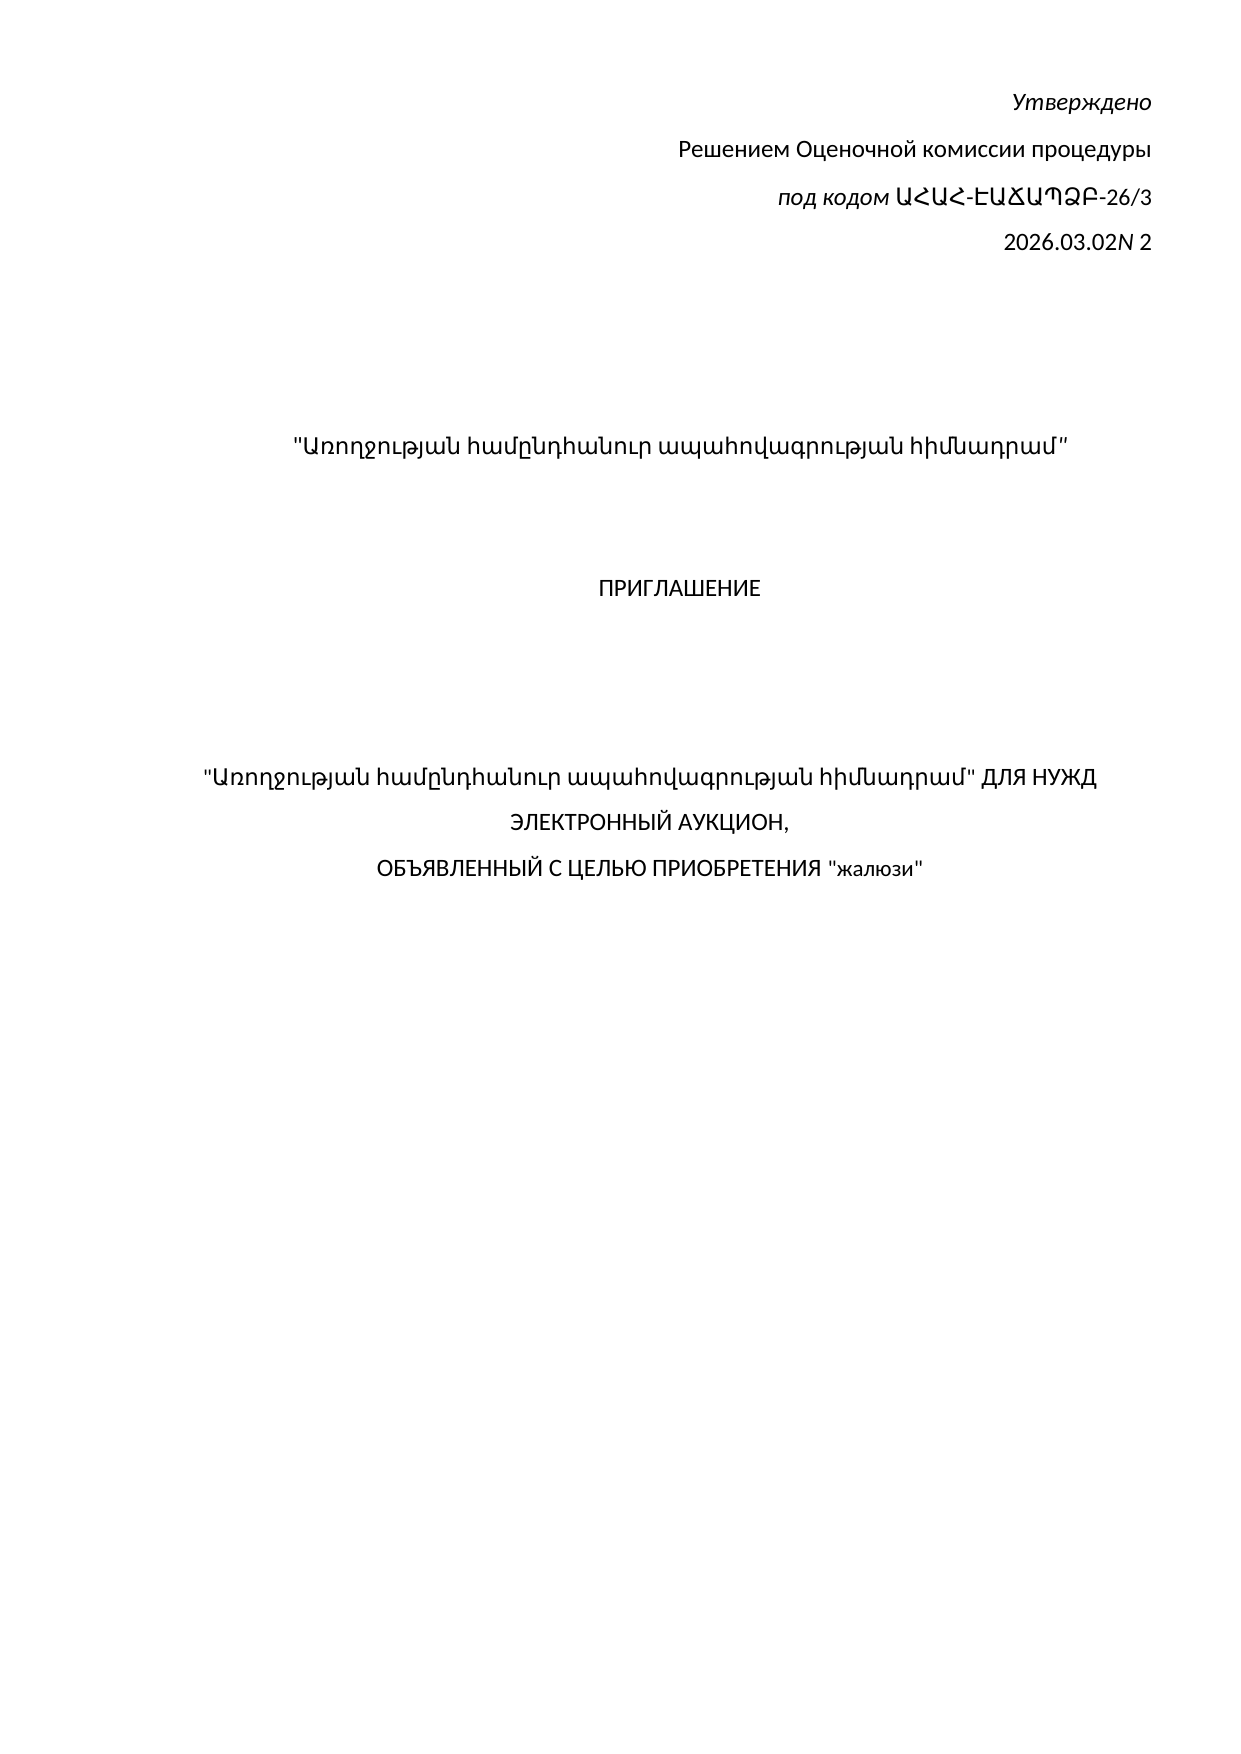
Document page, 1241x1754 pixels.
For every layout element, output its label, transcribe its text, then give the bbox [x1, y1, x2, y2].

text Решением Оценочной комиссии процедуры [148, 134, 1152, 164]
text ОБЪЯВЛЕННЫЙ С ЦЕЛЬЮ ПРИОБРЕТЕНИЯ "жалюзи" [148, 852, 1152, 883]
text под кодом ԱՀԱՀ-ԷԱՃԱՊՁԲ-26/3 2026.03.02 N 2 [148, 181, 1152, 257]
text "Առողջության համընդհանուր ապահովագրության հիմնադրամ" [148, 431, 1152, 461]
text Утверждено [148, 86, 1152, 117]
text "Առողջության համընդհանուր ապահովագրության հիմնադրամ" ДЛЯ НУЖД ЭЛЕКТРОННЫЙ АУКЦИОН, [148, 761, 1152, 837]
text ПРИГЛАШЕНИЕ [148, 572, 1152, 603]
